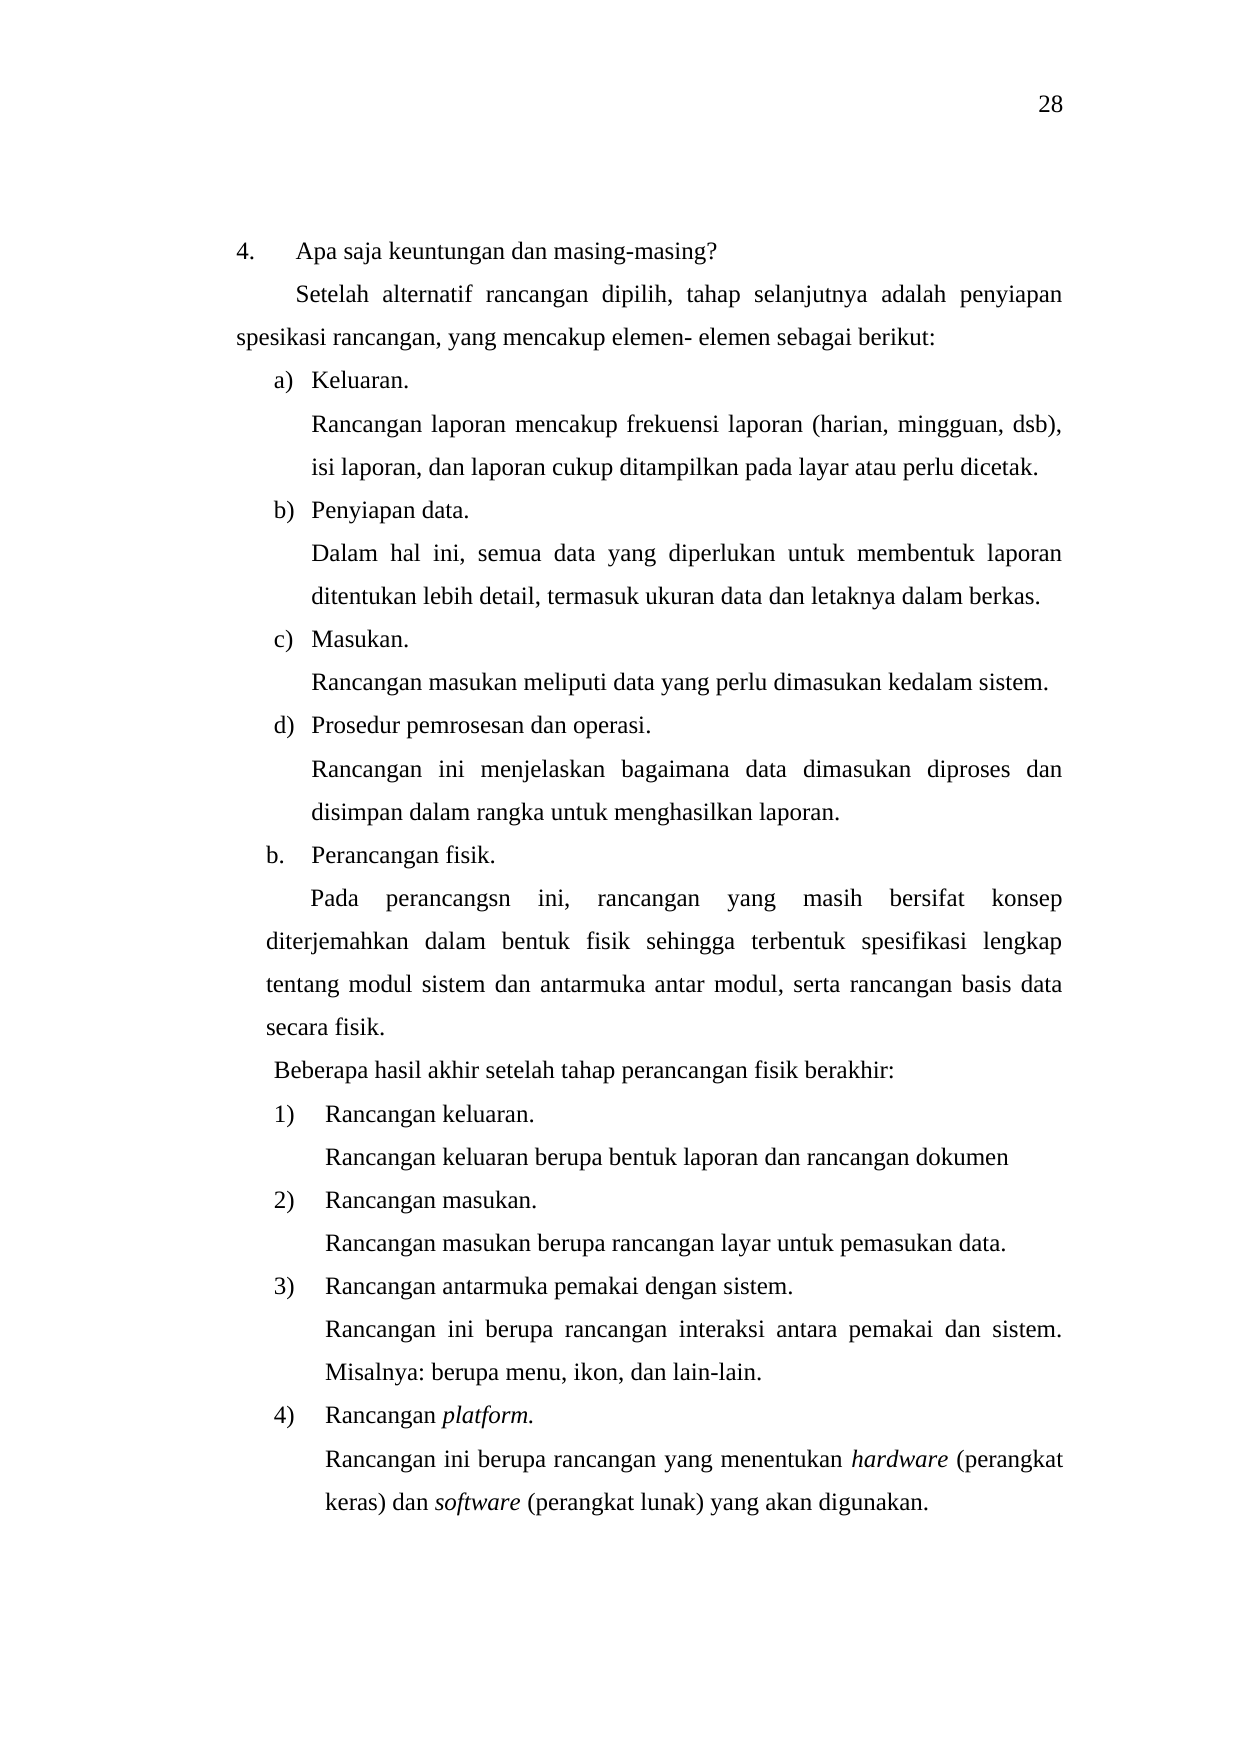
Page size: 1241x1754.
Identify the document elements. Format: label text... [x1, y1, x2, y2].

list Masukan. [274, 624, 1063, 653]
list Perancangan fisik. [266, 840, 1063, 869]
text Beberapa hasil akhir setelah tahap perancangan fisik berakhir: [274, 1056, 1063, 1084]
text Rancangan ini berupa rancangan interaksi antara pemakai dan sistem. Misalnya: berupa menu, ikon, dan lain-lain. [325, 1314, 1063, 1386]
list Rancangan masukan. [274, 1185, 1063, 1214]
list Rancangan keluaran. [274, 1099, 1063, 1127]
text Pada perancangsn ini, rancangan yang masih bersifat konsep diterjemahkan dalam bentuk fisik sehingga terbentuk spesifikasi lengkap tentang modul sistem dan antarmuka antar modul, serta rancangan basis data secara fisik. [266, 883, 1063, 1041]
text Dalam hal ini, semua data yang diperlukan untuk membentuk laporan ditentukan lebih detail, termasuk ukuran data dan letaknya dalam berkas. [311, 538, 1063, 610]
text Rancangan masukan berupa rancangan layar untuk pemasukan data. [325, 1228, 1063, 1257]
text Rancangan masukan meliputi data yang perlu dimasukan kedalam sistem. [311, 667, 1063, 696]
list Prosedur pemrosesan dan operasi. [274, 711, 1063, 739]
list Apa saja keuntungan dan masing-masing? [236, 236, 1063, 265]
text Rancangan ini berupa rancangan yang menentukan hardware (perangkat keras) dan software (perangkat lunak) yang akan digunakan. [325, 1444, 1063, 1516]
list Penyiapan data. [274, 495, 1063, 524]
text Setelah alternatif rancangan dipilih, tahap selanjutnya adalah penyiapan spesikasi rancangan, yang mencakup elemen- elemen sebagai berikut: [236, 279, 1063, 351]
text Rancangan keluaran berupa bentuk laporan dan rancangan dokumen [325, 1142, 1063, 1171]
list Rancangan platform. [274, 1401, 1063, 1429]
text Rancangan laporan mencakup frekuensi laporan (harian, mingguan, dsb), isi laporan, dan laporan cukup ditampilkan pada layar atau perlu dicetak. [311, 409, 1063, 481]
list Keluaran. [274, 366, 1063, 394]
text Rancangan ini menjelaskan bagaimana data dimasukan diproses dan disimpan dalam rangka untuk menghasilkan laporan. [311, 754, 1063, 826]
list Rancangan antarmuka pemakai dengan sistem. [274, 1271, 1063, 1300]
